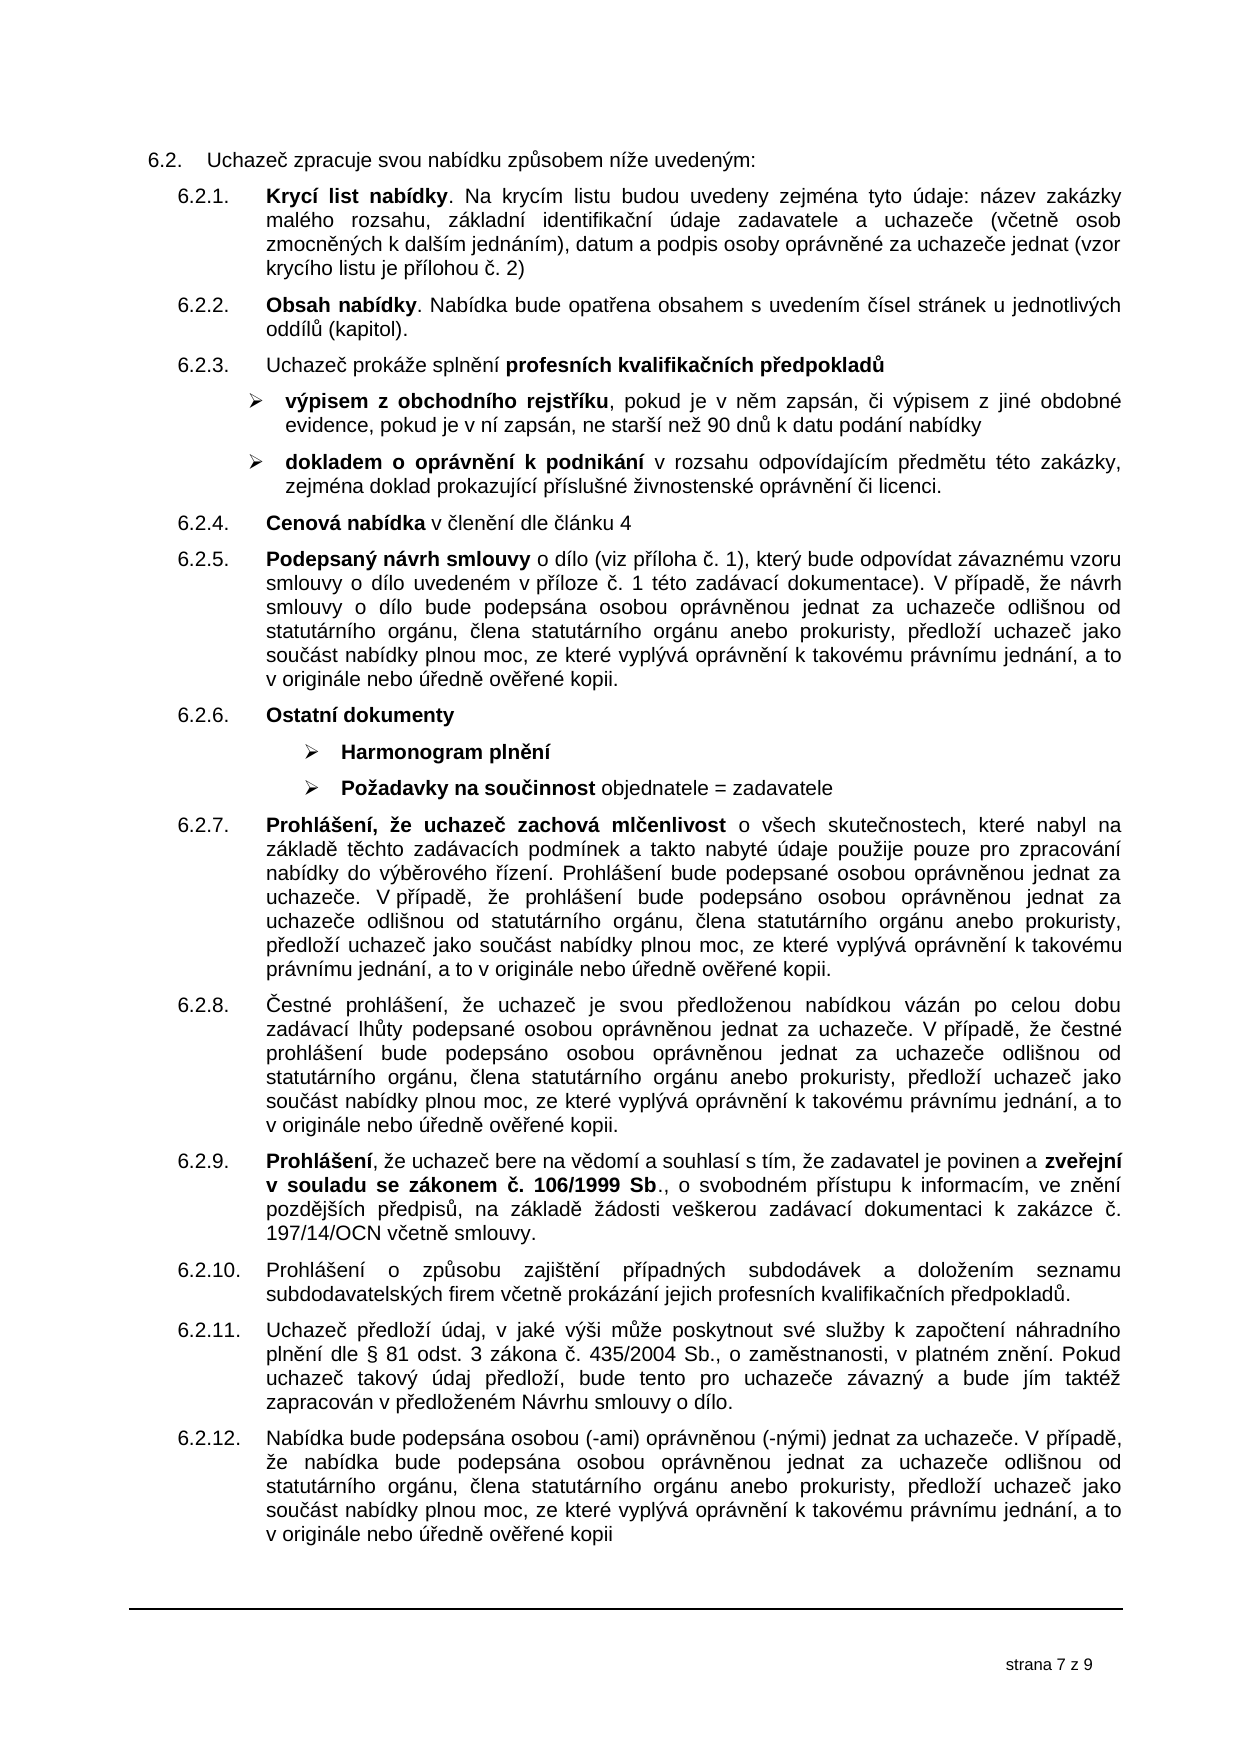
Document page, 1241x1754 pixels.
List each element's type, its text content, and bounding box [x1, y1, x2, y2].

text Prohlášení, že uchazeč zachová mlčenlivost o všech skutečnostech, které nabyl na základě těchto zadávacích podmínek a takto nabyté údaje použije pouze pro zpracování nabídky do výběrového řízení. Prohlášení bude podepsané osobou oprávněnou jednat za uchazeče. V případě, že prohlášení bude podepsáno osobou oprávněnou jednat za uchazeče odlišnou od statutárního orgánu, člena statutárního orgánu anebo prokuristy, předloží uchazeč jako součást nabídky plnou moc, ze které vyplývá oprávnění k takovému právnímu jednání, a to v originále nebo úředně ověřené kopii. [177, 813, 1122, 980]
text Uchazeč zpracuje svou nabídku způsobem níže uvedeným: [148, 148, 1122, 172]
text Čestné prohlášení, že uchazeč je svou předloženou nabídkou vázán po celou dobu zadávací lhůty podepsané osobou oprávněnou jednat za uchazeče. V případě, že čestné prohlášení bude podepsáno osobou oprávněnou jednat za uchazeče odlišnou od statutárního orgánu, člena statutárního orgánu anebo prokuristy, předloží uchazeč jako součást nabídky plnou moc, ze které vyplývá oprávnění k takovému právnímu jednání, a to v originále nebo úředně ověřené kopii. [177, 993, 1122, 1137]
list výpisem z obchodního rejstříku, pokud je v něm zapsán, či výpisem z jiné obdobné evidence, pokud je v ní zapsán, ne starší než 90 dnů k datu podání nabídky [248, 389, 1122, 437]
text Nabídka bude podepsána osobou (-ami) oprávněnou (-nými) jednat za uchazeče. V případě, že nabídka bude podepsána osobou oprávněnou jednat za uchazeče odlišnou od statutárního orgánu, člena statutárního orgánu anebo prokuristy, předloží uchazeč jako součást nabídky plnou moc, ze které vyplývá oprávnění k takovému právnímu jednání, a to v originále nebo úředně ověřené kopii [177, 1426, 1122, 1546]
list dokladem o oprávnění k podnikání v rozsahu odpovídajícím předmětu této zakázky, zejména doklad prokazující příslušné živnostenské oprávnění či licenci. [248, 450, 1122, 498]
text Uchazeč předloží údaj, v jaké výši může poskytnout své služby k započtení náhradního plnění dle § 81 odst. 3 zákona č. 435/2004 Sb., o zaměstnanosti, v platném znění. Pokud uchazeč takový údaj předloží, bude tento pro uchazeče závazný a bude jím taktéž zapracován v předloženém Návrhu smlouvy o dílo. [177, 1318, 1122, 1414]
text Krycí list nabídky. Na krycím listu budou uvedeny zejména tyto údaje: název zakázky malého rozsahu, základní identifikační údaje zadavatele a uchazeče (včetně osob zmocněných k dalším jednáním), datum a podpis osoby oprávněné za uchazeče jednat (vzor krycího listu je přílohou č. 2) [177, 184, 1122, 280]
text Cenová nabídka v členění dle článku 4 [177, 510, 1122, 534]
text Ostatní dokumenty [177, 703, 1122, 727]
text Uchazeč prokáže splnění profesních kvalifikačních předpokladů [177, 353, 1122, 377]
text Obsah nabídky. Nabídka bude opatřena obsahem s uvedením čísel stránek u jednotlivých oddílů (kapitol). [177, 292, 1122, 340]
text Prohlášení, že uchazeč bere na vědomí a souhlasí s tím, že zadavatel je povinen a zveřejní v souladu se zákonem č. 106/1999 Sb., o svobodném přístupu k informacím, ve znění pozdějších předpisů, na základě žádosti veškerou zadávací dokumentaci k zakázce č. 197/14/OCN včetně smlouvy. [177, 1149, 1122, 1245]
text Podepsaný návrh smlouvy o dílo (viz příloha č. 1), který bude odpovídat závaznému vzoru smlouvy o dílo uvedeném v příloze č. 1 této zadávací dokumentace). V případě, že návrh smlouvy o dílo bude podepsána osobou oprávněnou jednat za uchazeče odlišnou od statutárního orgánu, člena statutárního orgánu anebo prokuristy, předloží uchazeč jako součást nabídky plnou moc, ze které vyplývá oprávnění k takovému právnímu jednání, a to v originále nebo úředně ověřené kopii. [177, 547, 1122, 691]
text Prohlášení o způsobu zajištění případných subdodávek a doložením seznamu subdodavatelských firem včetně prokázání jejich profesních kvalifikačních předpokladů. [177, 1257, 1122, 1305]
list Požadavky na součinnost objednatele = zadavatele [303, 776, 1122, 800]
list Harmonogram plnění [303, 739, 1122, 763]
